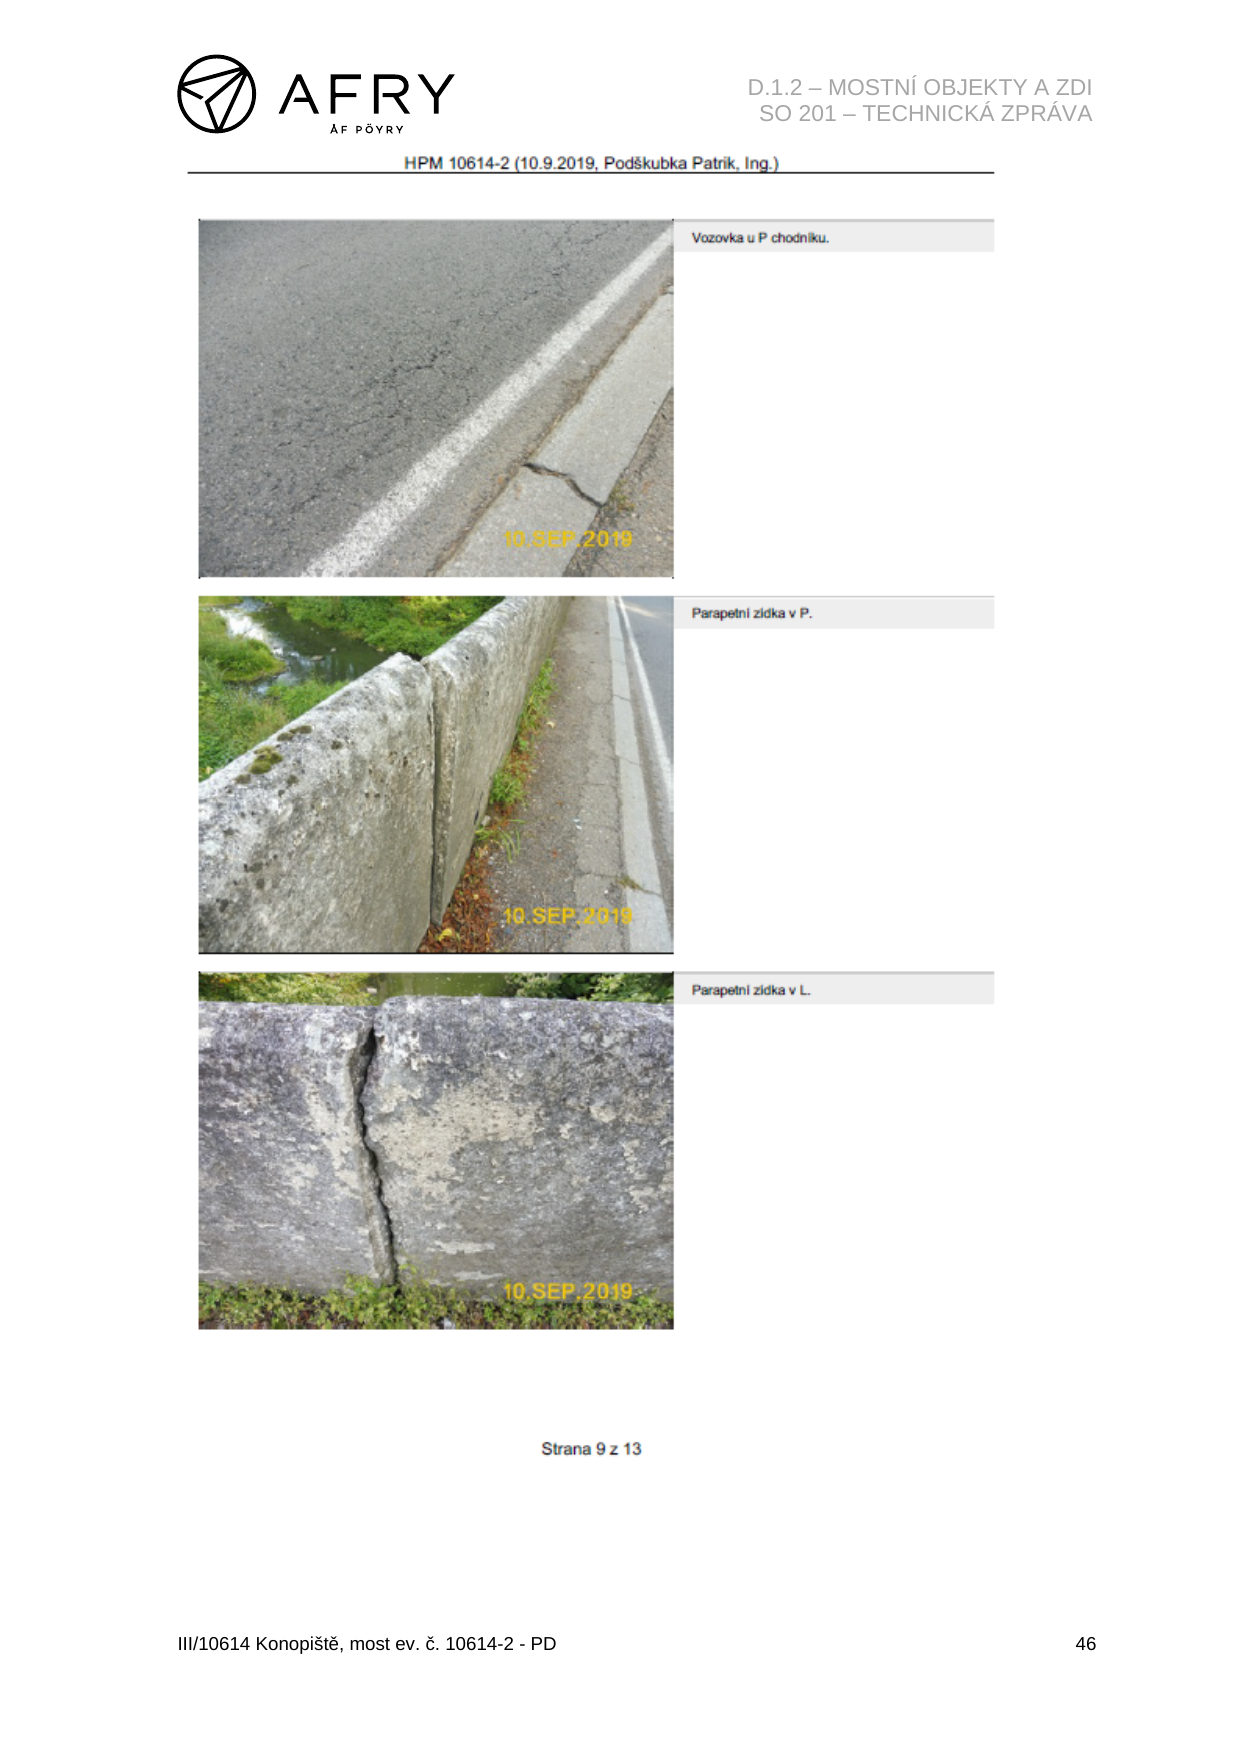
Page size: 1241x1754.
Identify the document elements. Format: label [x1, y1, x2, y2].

picture [177, 152, 1007, 1469]
